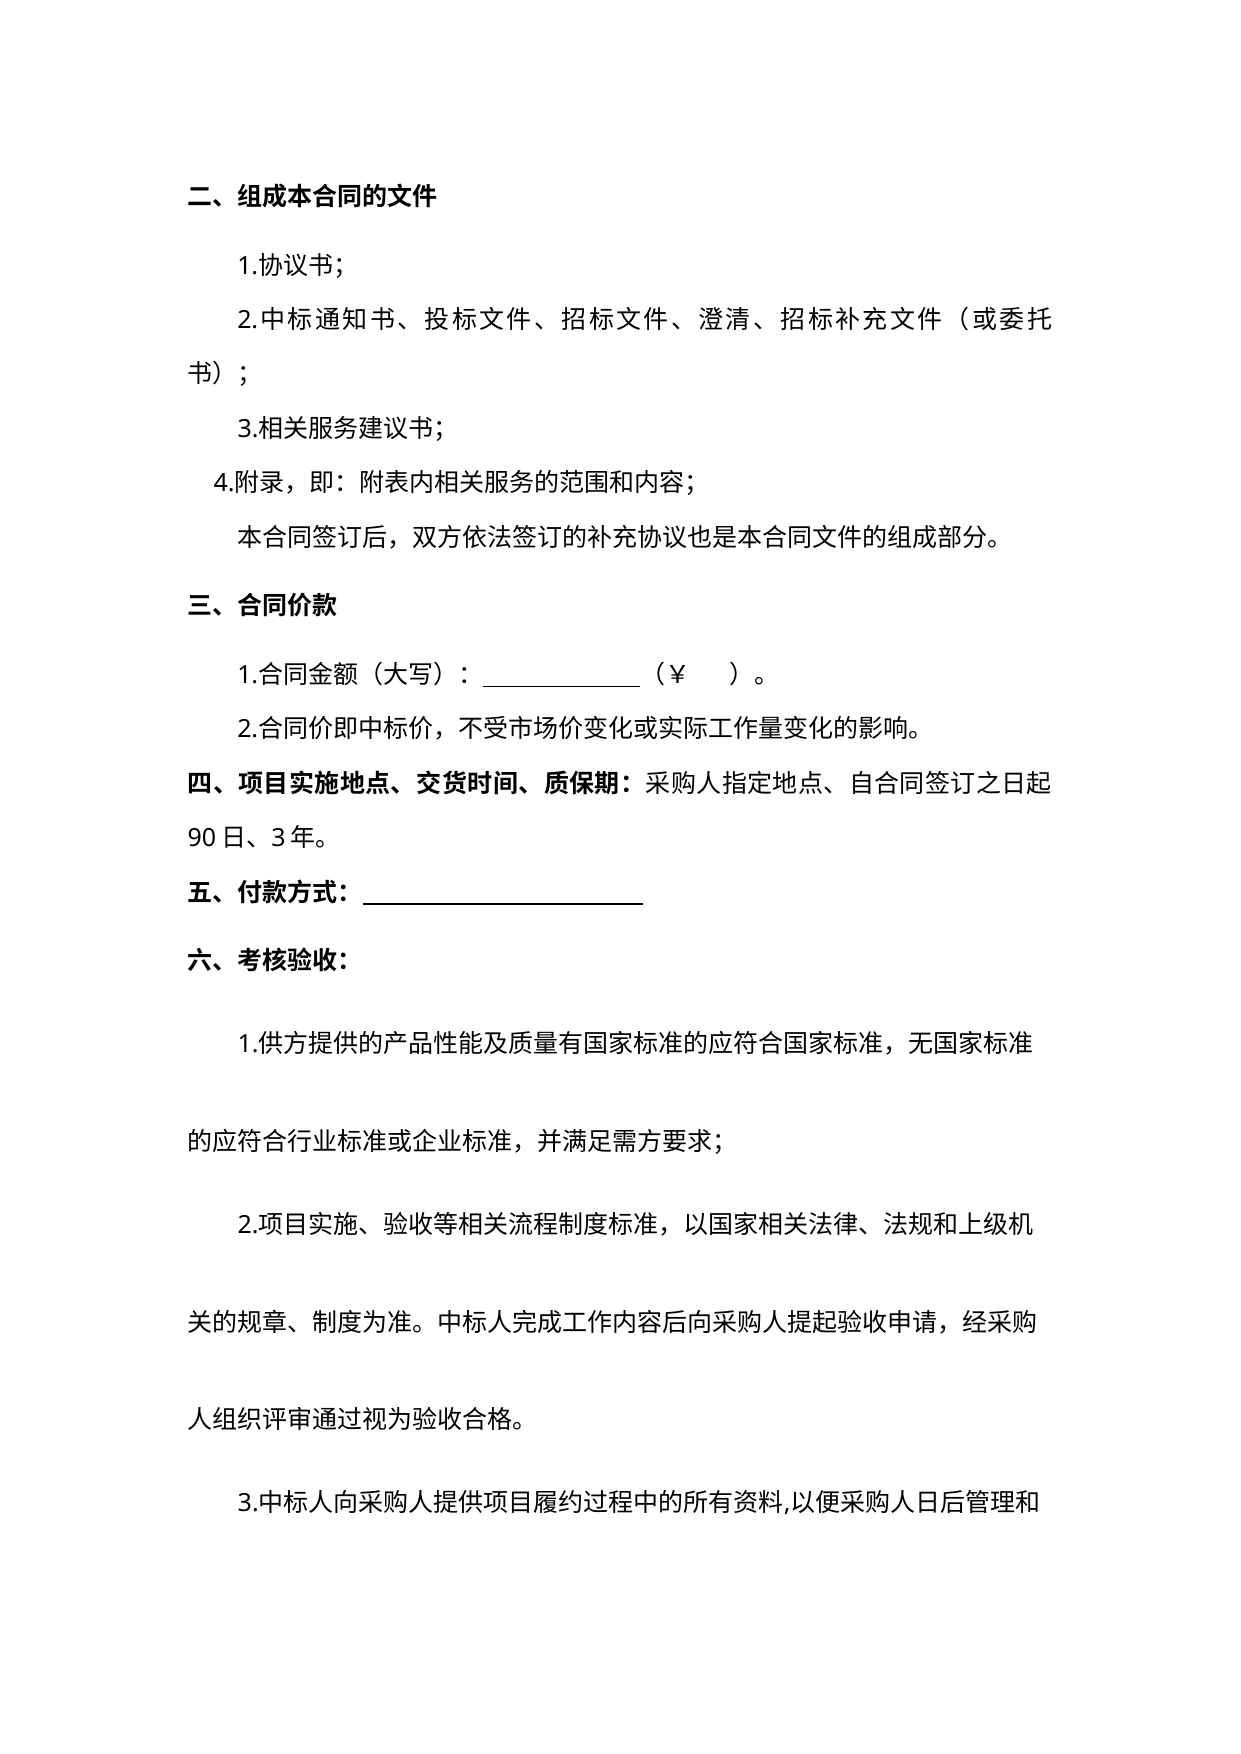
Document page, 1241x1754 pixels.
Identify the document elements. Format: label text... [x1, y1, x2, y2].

text 本合同签订后，双方依法签订的补充协议也是本合同文件的组成部分。 [187, 517, 1053, 553]
text 1.合同金额（大写）： （￥ ）。 [187, 654, 1053, 691]
list 1.供方提供的产品性能及质量有国家标准的应符合国家标准，无国家标准的应符合行业标准或企业标准，并满足需方要求； [187, 1009, 1053, 1172]
text 三、合同价款 [187, 571, 1053, 636]
text 1.协议书； [187, 245, 1053, 281]
text 二、组成本合同的文件 [187, 162, 1053, 227]
list 六、考核验收： [187, 926, 1053, 991]
text 四、项目实施地点、交货时间、质保期：采购人指定地点、自合同签订之日起90日、3年。 [187, 763, 1053, 854]
text 2.项目实施、验收等相关流程制度标准，以国家相关法律、法规和上级机关的规章、制度为准。中标人完成工作内容后向采购人提起验收申请，经采购人组织评审通过视为验收合格。 [187, 1190, 1053, 1450]
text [187, 1468, 1053, 1533]
text 2.中标通知书、投标文件、招标文件、澄清、招标补充文件（或委托书）； [187, 299, 1053, 390]
text 2.合同价即中标价，不受市场价变化或实际工作量变化的影响。 [187, 709, 1053, 745]
text 3.相关服务建议书； [187, 408, 1053, 444]
text 4.附录，即：附表内相关服务的范围和内容； [187, 463, 1053, 499]
text 五、付款方式： [187, 872, 1053, 908]
